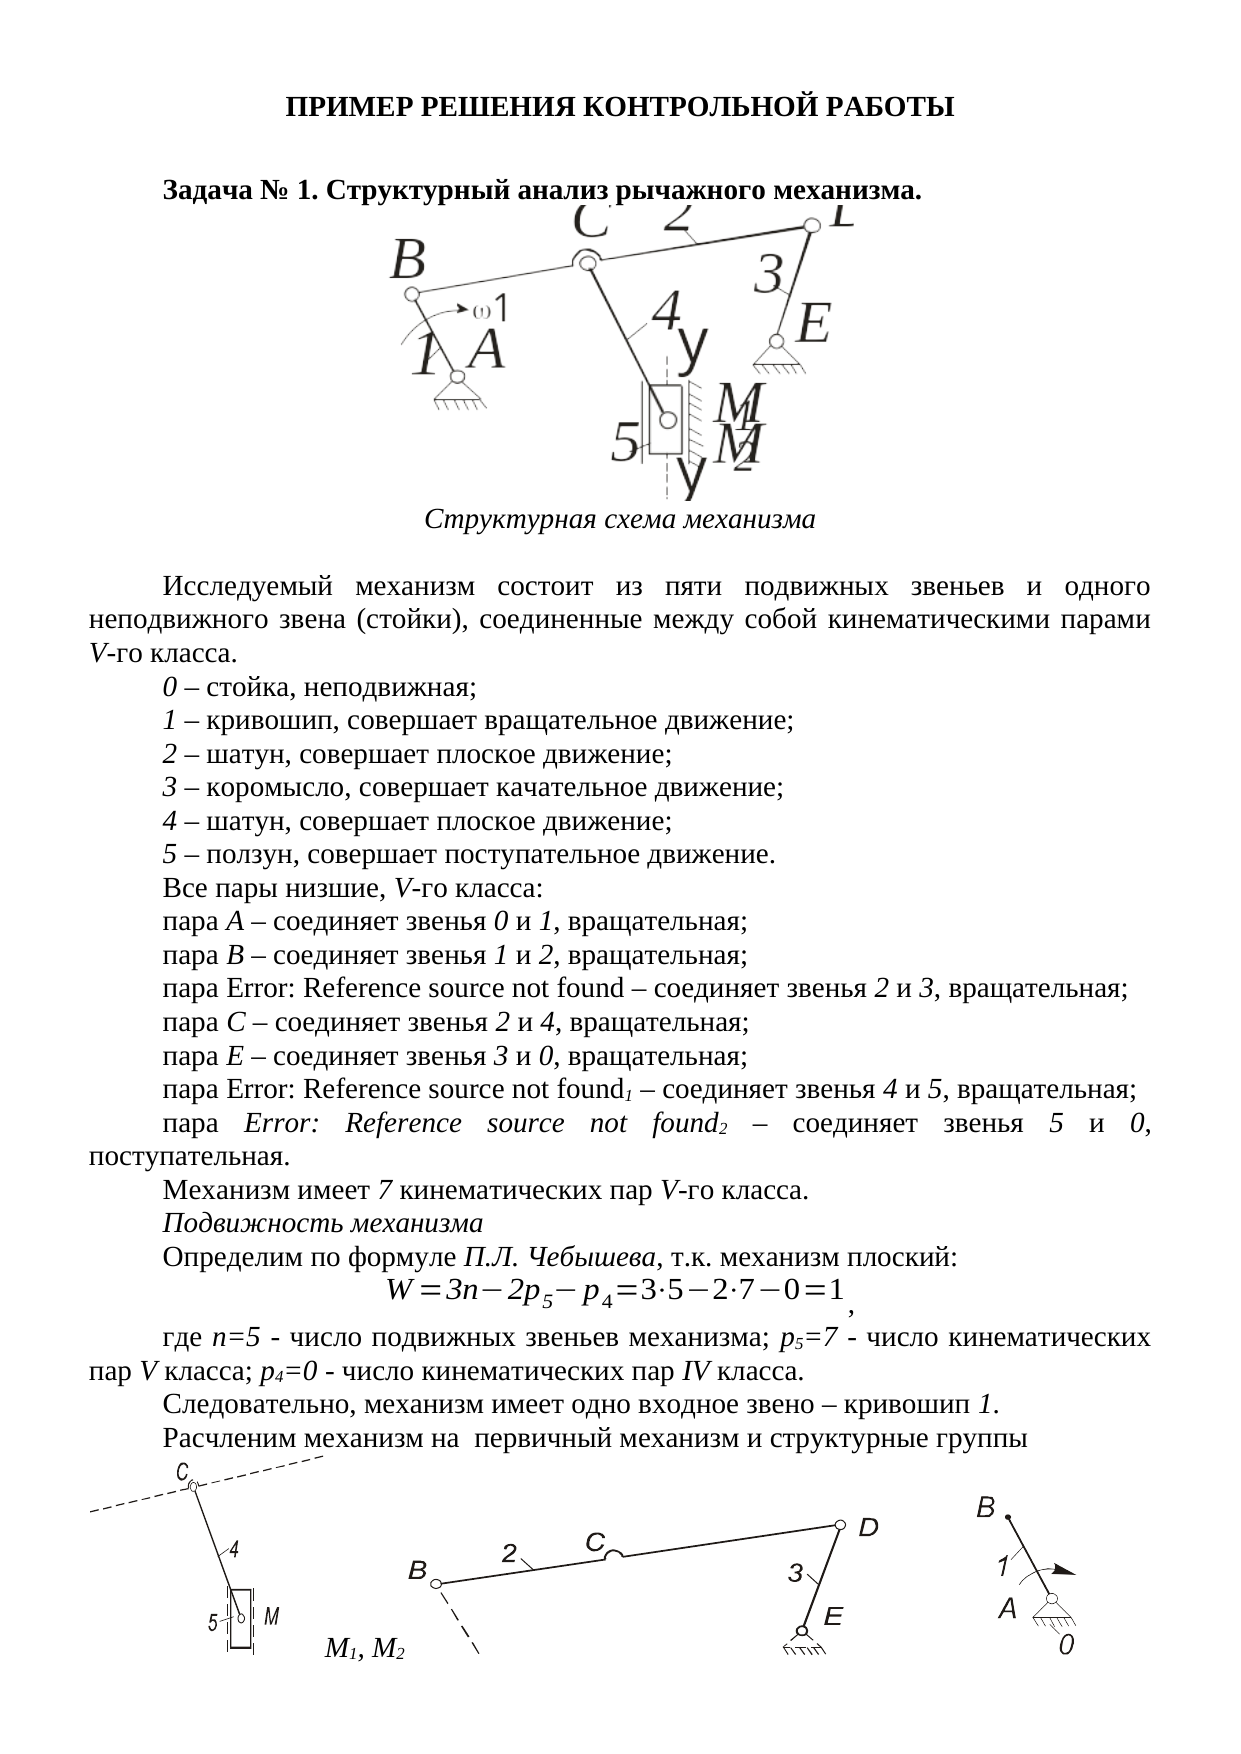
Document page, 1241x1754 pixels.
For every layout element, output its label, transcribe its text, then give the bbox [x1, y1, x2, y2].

text Следовательно, механизм имеет одно входное звено – кривошип 1. [89, 1386, 1152, 1420]
text 3 – коромысло, совершает качательное движение; [89, 769, 1152, 803]
text 4 – шатун, совершает плоское движение; [89, 803, 1152, 836]
text 2 – шатун, совершает плоское движение; [89, 736, 1152, 769]
text пара B – соединяет звенья 1 и 2, вращательная; [89, 937, 1152, 971]
text Все пары низшие, V-го класса: [89, 870, 1152, 903]
text 0 – стойка, неподвижная; [89, 669, 1152, 702]
text 5 – ползун, совершает поступательное движение. [89, 836, 1152, 870]
text пара А – соединяет звенья 0 и 1, вращательная; [89, 903, 1152, 937]
text Исследуемый механизм состоит из пяти подвижных звеньев и одного неподвижного звена (стойки), соединенные между собой кинематическими парами V-го класса. [89, 568, 1152, 669]
text Расчленим механизм на первичный механизм и структурные группы [89, 1420, 1152, 1453]
text Задача № 1. Структурный анализ рычажного механизма. [89, 172, 1152, 206]
text Определим по формуле П.Л. Чебышева, т.к. механизм плоский: [89, 1239, 1152, 1272]
text , [89, 1272, 1152, 1319]
text пара C – соединяет звенья 2 и 4, вращательная; [89, 1004, 1152, 1038]
text Структурная схема механизма [89, 501, 1152, 534]
text где n=5 - число подвижных звеньев механизма; p5=7 - число кинематических пар V класса; p4=0 - число кинематических пар IV класса. [89, 1319, 1152, 1386]
subtitle ПРИМЕР РЕШЕНИЯ КОНТРОЛЬНОЙ РАБОТЫ [89, 89, 1152, 122]
text 1 – кривошип, совершает вращательное движение; [89, 702, 1152, 736]
text Подвижность механизма [89, 1205, 1152, 1239]
text Механизм имеет 7 кинематических пар V-го класса. [89, 1172, 1152, 1205]
text пара E – соединяет звенья 3 и 0, вращательная; [89, 1038, 1152, 1071]
text M1, M2 [89, 1453, 1152, 1663]
